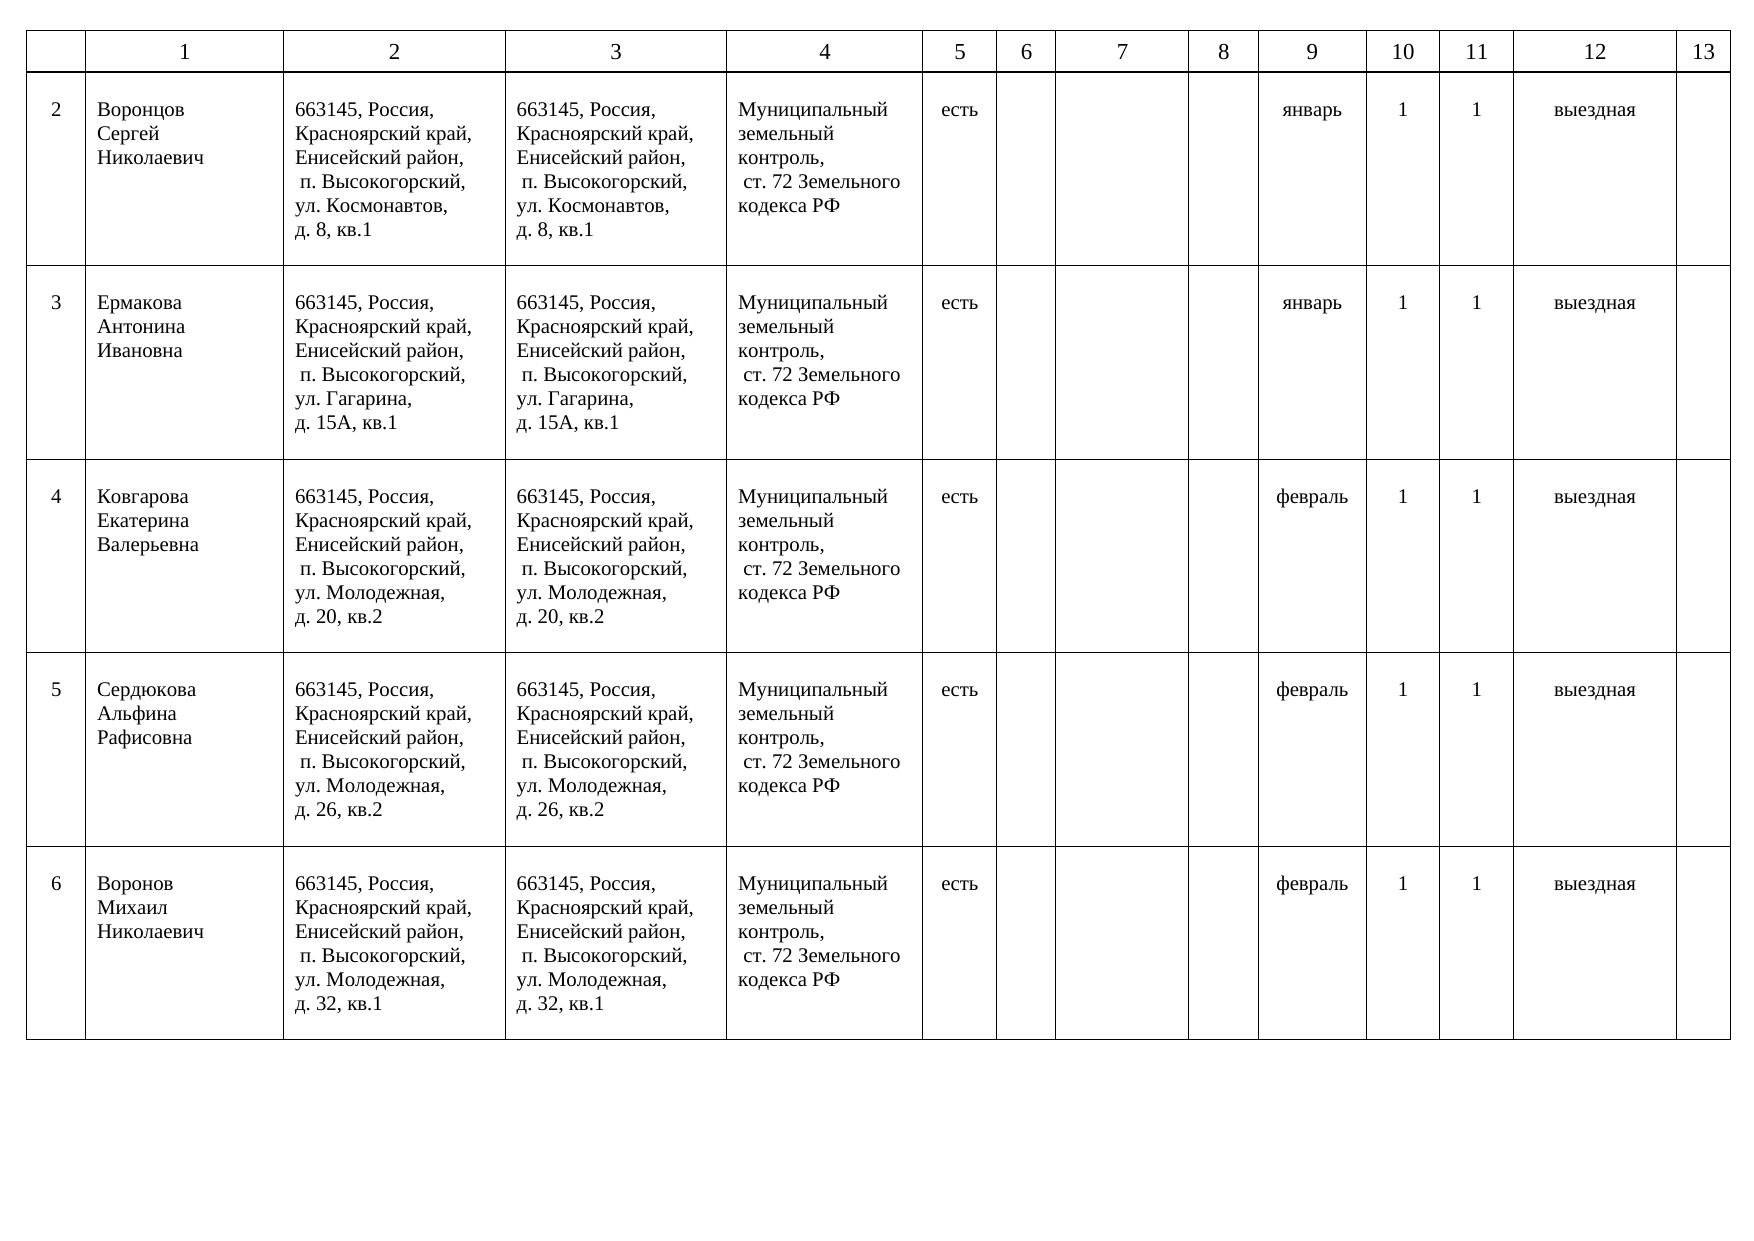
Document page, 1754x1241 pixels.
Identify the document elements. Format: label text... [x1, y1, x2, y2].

table_cell 1 [1367, 73, 1439, 265]
table_cell февраль [1259, 653, 1366, 846]
table_cell 5 [923, 31, 996, 71]
table_cell [1677, 73, 1730, 265]
table_cell Сердюкова Альфина Рафисовна [86, 653, 283, 846]
table_cell 6 [27, 847, 85, 1039]
table_cell 3 [506, 31, 726, 71]
table_cell выездная [1514, 460, 1676, 652]
table_cell 1 [1367, 847, 1439, 1039]
table_cell 10 [1367, 31, 1439, 71]
table_cell 1 [1440, 266, 1513, 458]
table_cell [1189, 266, 1258, 458]
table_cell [727, 73, 922, 265]
table_cell выездная [1514, 266, 1676, 458]
table_cell [997, 653, 1055, 846]
table_cell [997, 847, 1055, 1039]
table_cell Воронцов Сергей Николаевич [86, 73, 283, 265]
table_cell январь [1259, 73, 1366, 265]
table_cell Муниципальный земельный контроль, ст. 72 Земельного кодекса РФ [727, 266, 922, 458]
table_cell [1677, 653, 1730, 846]
table_cell [1056, 653, 1188, 846]
table_cell есть [923, 460, 996, 652]
table_cell 1 [1440, 73, 1513, 265]
table_cell 1 [86, 31, 283, 71]
table_cell 8 [1189, 31, 1258, 71]
table_cell 663145, Россия, Красноярский край, Енисейский район, п. Высокогорский, ул. Молодежная, д. 26, кв.2 [284, 653, 505, 846]
table_cell 663145, Россия, Красноярский край, Енисейский район, п. Высокогорский, ул. Космонавтов, д. 8, кв.1 [506, 73, 726, 265]
table_cell 1 [1367, 266, 1439, 458]
table_cell Муниципальный земельный контроль, ст. 72 Земельного кодекса РФ [727, 460, 922, 652]
table_cell 663145, Россия, Красноярский край, Енисейский район, п. Высокогорский, ул. Космонавтов, д. 8, кв.1 [284, 73, 505, 265]
table_cell 13 [1677, 31, 1730, 71]
table_cell [1056, 847, 1188, 1039]
table_cell [27, 31, 85, 71]
table_cell февраль [1259, 460, 1366, 652]
table_cell [1056, 266, 1188, 458]
table_cell выездная [1514, 847, 1676, 1039]
table_cell [1189, 653, 1258, 846]
table_cell 3 [27, 266, 85, 458]
table_cell [1677, 460, 1730, 652]
table_cell 663145, Россия, Красноярский край, Енисейский район, п. Высокогорский, ул. Гагарина, д. 15А, кв.1 [284, 266, 505, 458]
table_cell 4 [27, 460, 85, 652]
table_cell Воронов Михаил Николаевич [86, 847, 283, 1039]
table_cell 1 [1440, 460, 1513, 652]
table_cell выездная [1514, 73, 1676, 265]
table_cell [1677, 266, 1730, 458]
table_cell [1189, 73, 1258, 265]
table_cell январь [1259, 266, 1366, 458]
table_cell 2 [27, 73, 85, 265]
table_cell выездная [1514, 653, 1676, 846]
table_cell есть [923, 653, 996, 846]
table_cell [1189, 847, 1258, 1039]
table_cell 663145, Россия, Красноярский край, Енисейский район, п. Высокогорский, ул. Молодежная, д. 20, кв.2 [284, 460, 505, 652]
table_cell [1677, 847, 1730, 1039]
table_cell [727, 847, 922, 1039]
table_cell 1 [1440, 847, 1513, 1039]
table_cell 4 [727, 31, 922, 71]
table_cell Муниципальный земельный контроль, ст. 72 Земельного кодекса РФ [727, 653, 922, 846]
table_cell [1056, 73, 1188, 265]
table_cell 663145, Россия, Красноярский край, Енисейский район, п. Высокогорский, ул. Молодежная, д. 26, кв.2 [506, 653, 726, 846]
table_cell 2 [284, 31, 505, 71]
table_cell [1189, 460, 1258, 652]
table_cell [997, 460, 1055, 652]
table_cell 7 [1056, 31, 1188, 71]
table_cell 1 [1367, 653, 1439, 846]
table_cell 9 [1259, 31, 1366, 71]
table_cell 663145, Россия, Красноярский край, Енисейский район, п. Высокогорский, ул. Молодежная, д. 20, кв.2 [506, 460, 726, 652]
table_cell 5 [27, 653, 85, 846]
table_cell 663145, Россия, Красноярский край, Енисейский район, п. Высокогорский, ул. Молодежная, д. 32, кв.1 [506, 847, 726, 1039]
table_cell [1056, 460, 1188, 652]
table_cell 663145, Россия, Красноярский край, Енисейский район, п. Высокогорский, ул. Молодежная, д. 32, кв.1 [284, 847, 505, 1039]
table_cell 1 [1367, 460, 1439, 652]
table_cell [997, 266, 1055, 458]
table_cell есть [923, 73, 996, 265]
table_cell 1 [1440, 653, 1513, 846]
table_cell [997, 73, 1055, 265]
table_cell 6 [997, 31, 1055, 71]
table_cell 11 [1440, 31, 1513, 71]
table_cell есть [923, 266, 996, 458]
table_cell Ковгарова Екатерина Валерьевна [86, 460, 283, 652]
table_cell есть [923, 847, 996, 1039]
table_cell Ермакова Антонина Ивановна [86, 266, 283, 458]
table_cell февраль [1259, 847, 1366, 1039]
table_cell 663145, Россия, Красноярский край, Енисейский район, п. Высокогорский, ул. Гагарина, д. 15А, кв.1 [506, 266, 726, 458]
table_cell 12 [1514, 31, 1676, 71]
